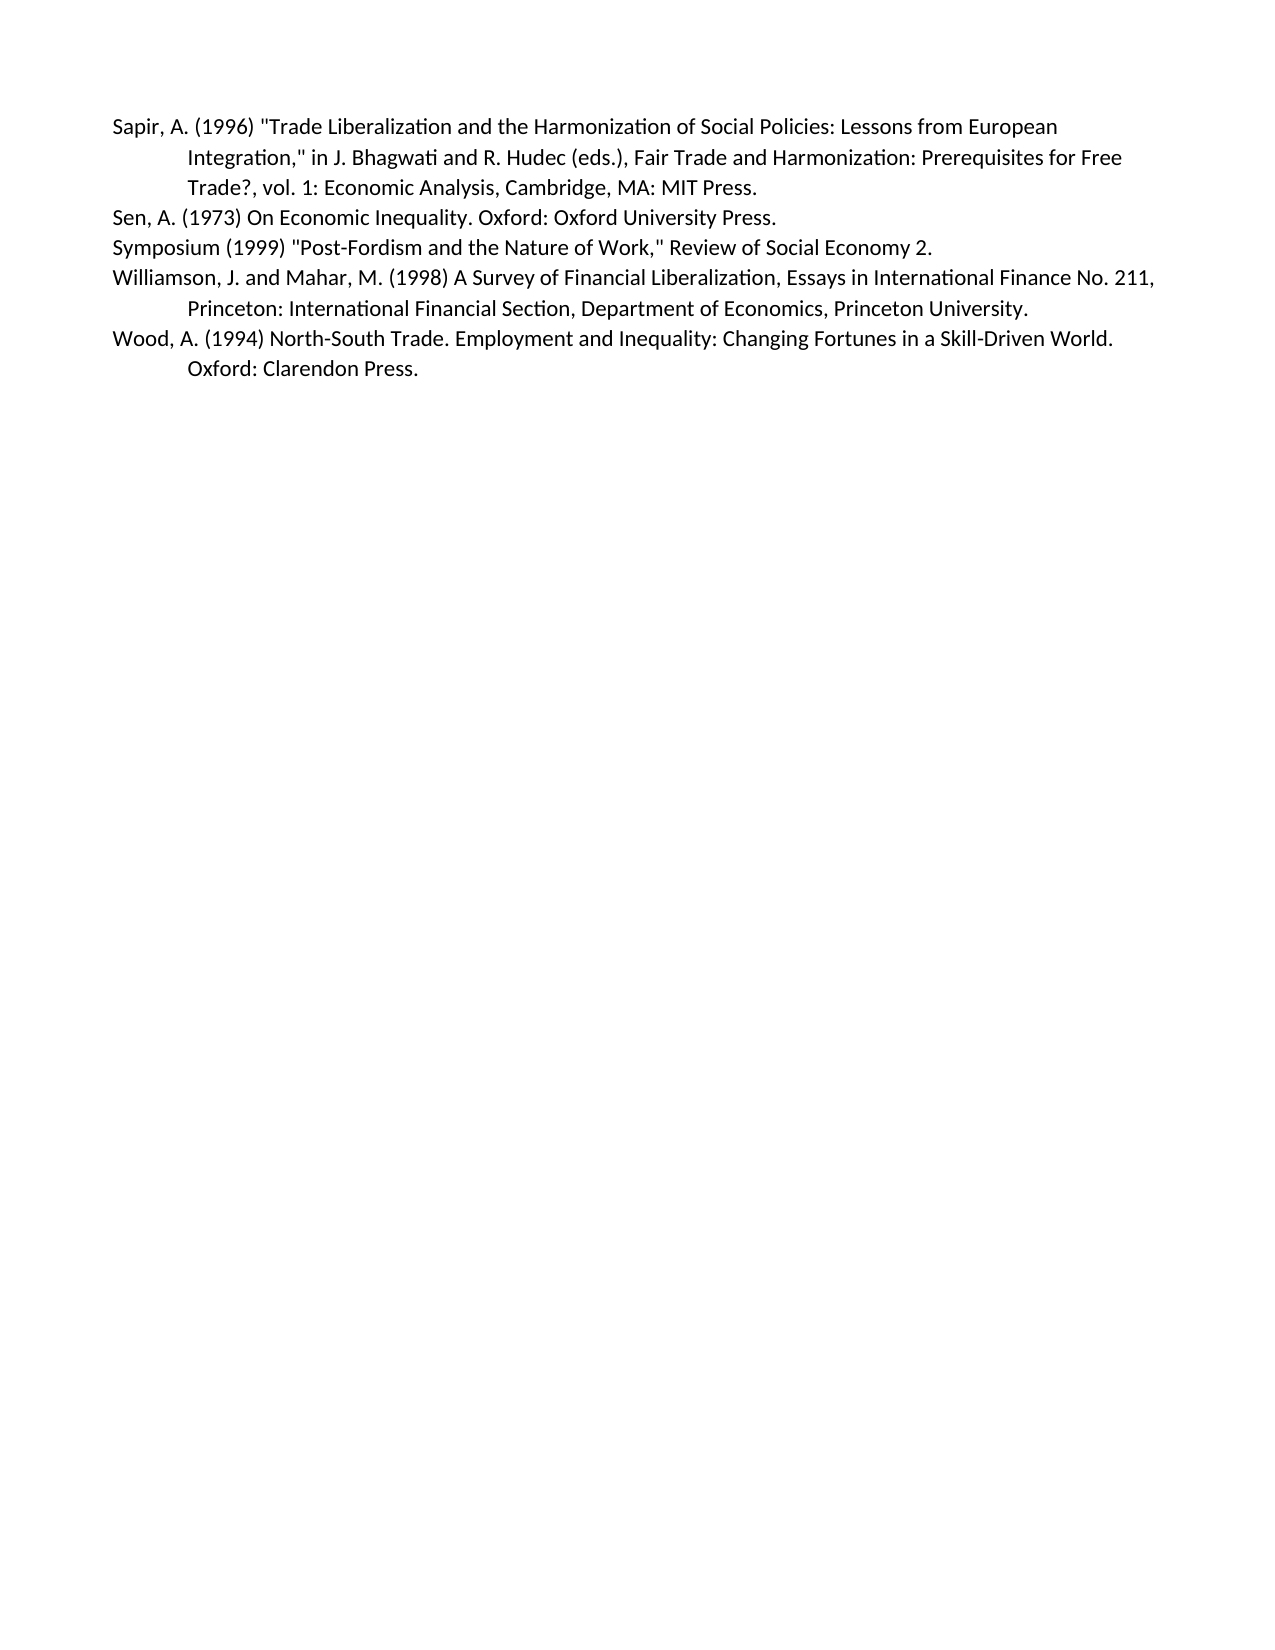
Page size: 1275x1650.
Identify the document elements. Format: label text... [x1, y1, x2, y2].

text Sapir, A. (1996) "Trade Liberalization and the Harmonization of Social Policies: Lessons from European Integration," in J. Bhagwati and R. Hudec (eds.), Fair Trade and Harmonization: Prerequisites for Free Trade?, vol. 1: Economic Analysis, Cambridge, MA: MIT Press. [112, 112, 1162, 201]
text Symposium (1999) "Post-Fordism and the Nature of Work," Review of Social Economy 2. [112, 233, 1162, 261]
text Williamson, J. and Mahar, M. (1998) A Survey of Financial Liberalization, Essays in International Finance No. 211, Princeton: International Financial Section, Department of Economics, Princeton University. [112, 263, 1162, 322]
text Wood, A. (1994) North-South Trade. Employment and Inequality: Changing Fortunes in a Skill-Driven World. Oxford: Clarendon Press. [112, 324, 1162, 382]
text Sen, A. (1973) On Economic Inequality. Oxford: Oxford University Press. [112, 203, 1162, 231]
